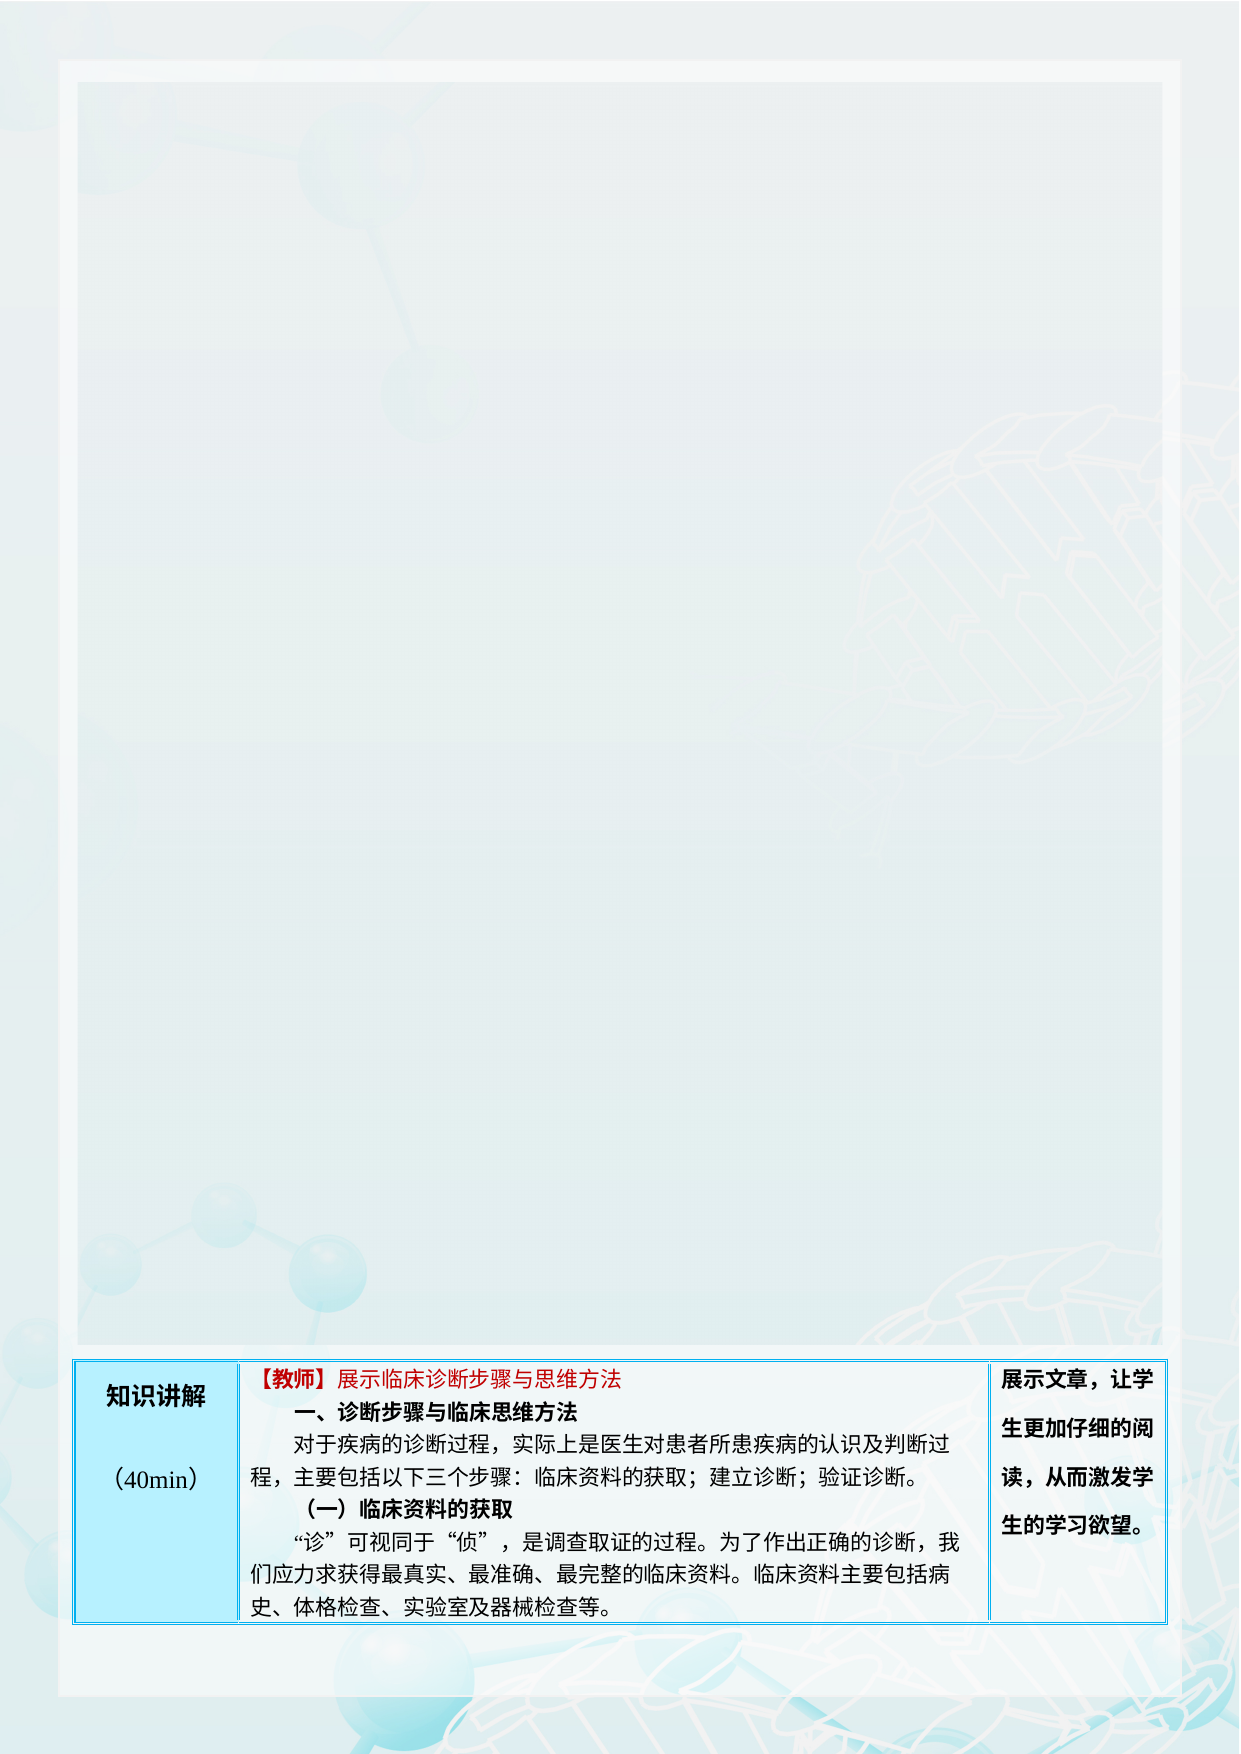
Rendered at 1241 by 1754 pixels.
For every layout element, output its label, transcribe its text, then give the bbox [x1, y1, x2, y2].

table_cell 知识讲解 （40min） [76, 1360, 239, 1622]
picture [0, 1, 1240, 1754]
table_cell 展示文章，让学生更加仔细的阅读，从而激发学生的学习欲望。 [990, 1362, 1165, 1622]
